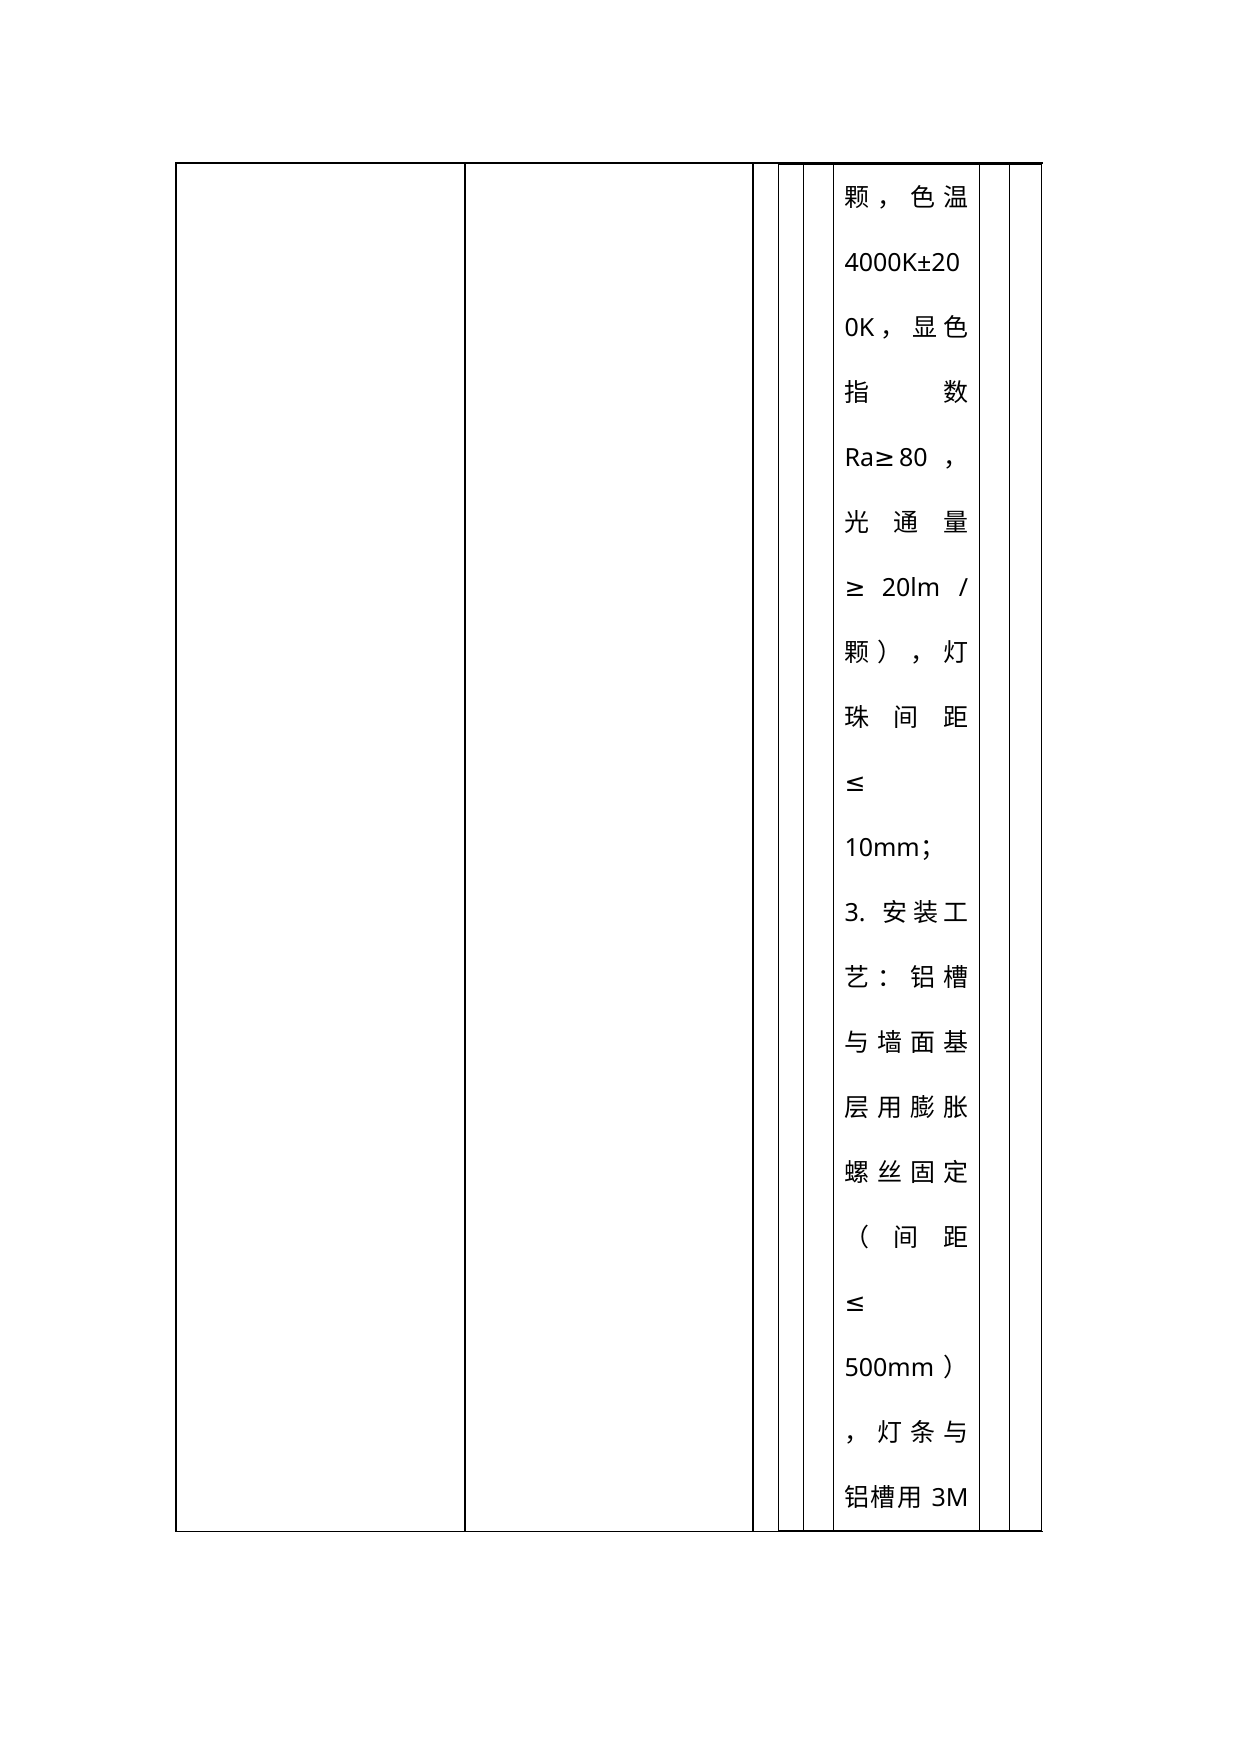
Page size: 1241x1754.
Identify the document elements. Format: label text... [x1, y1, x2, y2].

table_cell 1 [177, 164, 464, 1531]
table_cell [834, 165, 979, 1530]
table_cell [804, 165, 833, 1530]
table_cell [1010, 165, 1041, 1530]
table_cell [779, 165, 803, 1530]
table_cell [754, 164, 778, 1531]
table_cell [980, 165, 1009, 1530]
table_cell ★ [466, 164, 752, 1531]
